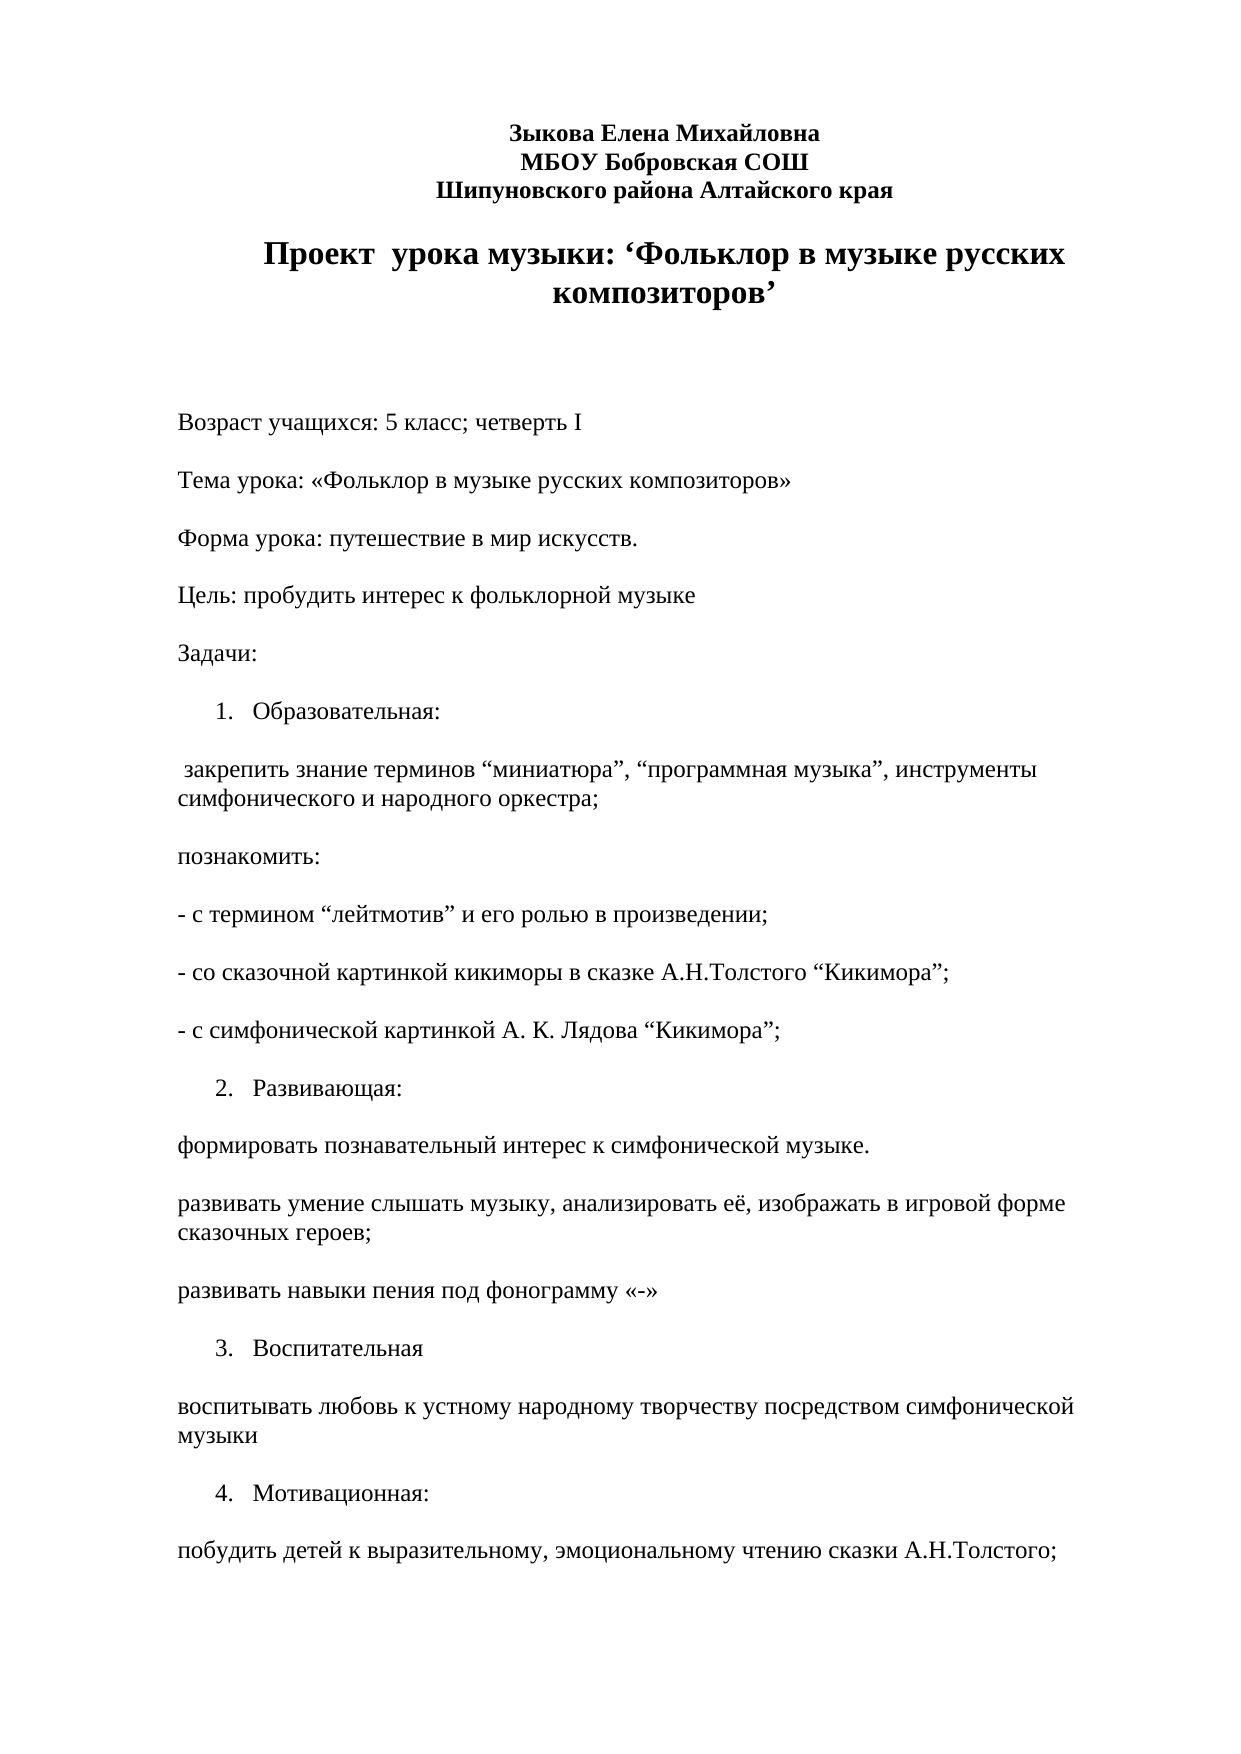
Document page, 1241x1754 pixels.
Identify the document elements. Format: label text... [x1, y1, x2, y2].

text воспитывать любовь к устному народному творчеству посредством симфонической музыки [177, 1391, 1152, 1448]
text познакомить: [177, 841, 1152, 870]
text - со сказочной картинкой кикиморы в сказке А.Н.Толстого “Кикимора”; [177, 957, 1152, 986]
list Развивающая: [215, 1073, 1152, 1101]
text - с термином “лейтмотив” и его ролью в произведении; [177, 899, 1152, 928]
text Задачи: [177, 638, 1152, 667]
text закрепить знание терминов “миниатюра”, “программная музыка”, инструменты симфонического и народного оркестра; [177, 754, 1152, 812]
text Цель: пробудить интерес к фольклорной музыке [177, 581, 1152, 609]
text - с симфонической картинкой А. К. Лядова “Кикимора”; [177, 1015, 1152, 1043]
text развивать умение слышать музыку, анализировать её, изображать в игровой форме сказочных героев; [177, 1188, 1152, 1246]
text формировать познавательный интерес к симфонической музыке. [177, 1131, 1152, 1159]
text Форма урока: путешествие в мир искусств. [177, 523, 1152, 551]
text Возраст учащихся: 5 класс; четверть I [177, 407, 1152, 436]
text Проект урока музыки: ‘Фольклор в музыке русских композиторов’ [177, 233, 1152, 310]
list Воспитательная [215, 1333, 1152, 1362]
text Тема урока: «Фольклор в музыке русских композиторов» [177, 465, 1152, 493]
list Мотивационная: [215, 1478, 1152, 1506]
text побудить детей к выразительному, эмоциональному чтению сказки А.Н.Толстого; [177, 1536, 1152, 1564]
text развивать навыки пения под фонограмму «-» [177, 1275, 1152, 1304]
list Образовательная: [215, 696, 1152, 725]
text Зыкова Елена Михайловна [177, 118, 1152, 147]
text МБОУ Бобровская СОШ [177, 147, 1152, 176]
text Шипуновского района Алтайского края [177, 176, 1152, 204]
